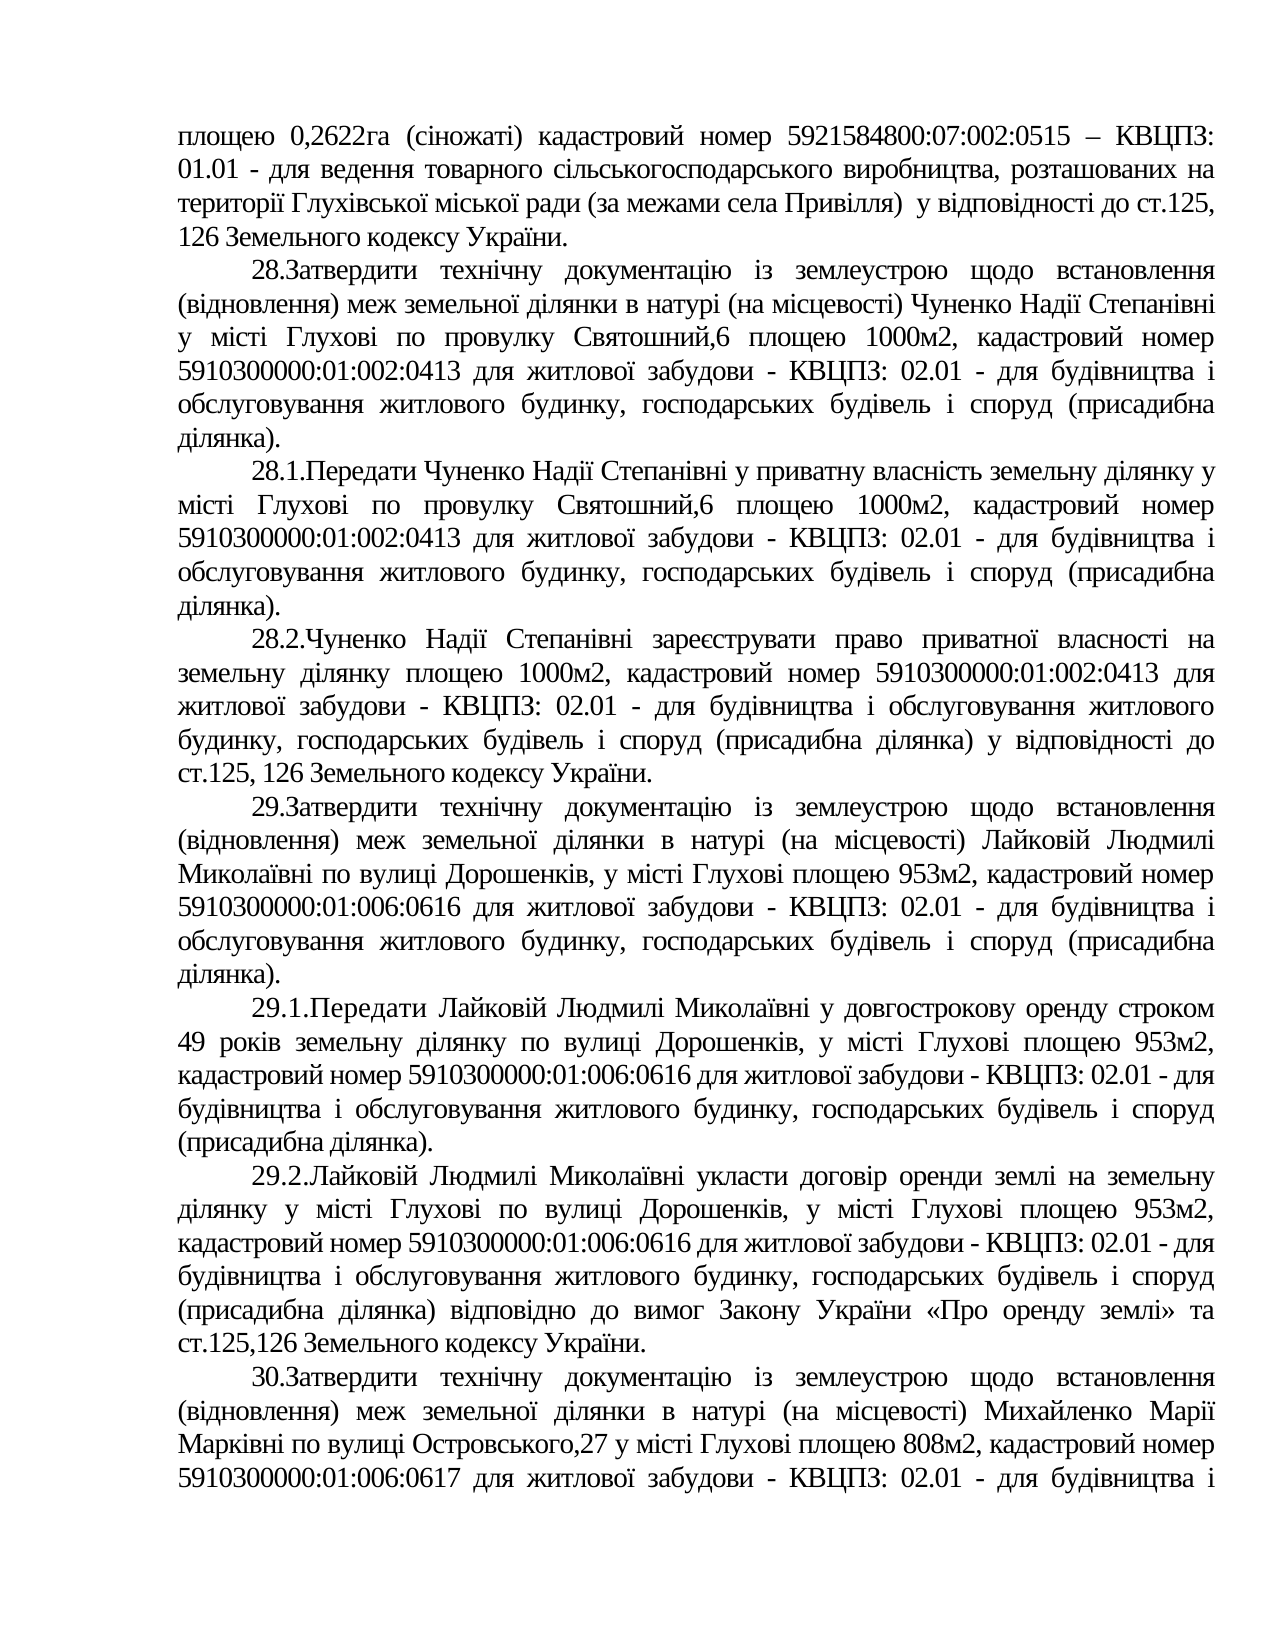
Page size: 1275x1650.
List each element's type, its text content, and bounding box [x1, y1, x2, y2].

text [177, 1359, 1216, 1493]
text 28.2.Чуненко Надії Степанівні зареєструвати право приватної власності на земельну ділянку площею 1000м2, кадастровий номер 5910300000:01:002:0413 для житлової забудови - КВЦПЗ: 02.01 - для будівництва і обслуговування житлового будинку, господарських будівель і споруд (присадибна ділянка) у відповідності до ст.125, 126 Земельного кодексу України. [177, 621, 1216, 789]
text 28.1.Передати Чуненко Надії Степанівні у приватну власність земельну ділянку у місті Глухові по провулку Святошний,6 площею 1000м2, кадастровий номер 5910300000:01:002:0413 для житлової забудови - КВЦПЗ: 02.01 - для будівництва і обслуговування житлового будинку, господарських будівель і споруд (присадибна ділянка). [177, 453, 1216, 621]
text 29.2.Лайковій Людмилі Миколаївні укласти договір оренди землі на земельну ділянку у місті Глухові по вулиці Дорошенків, у місті Глухові площею 953м2, кадастровий номер 5910300000:01:006:0616 для житлової забудови - КВЦПЗ: 02.01 - для будівництва і обслуговування житлового будинку, господарських будівель і споруд (присадибна ділянка) відповідно до вимог Закону України «Про оренду землі» та ст.125,126 Земельного кодексу України. [177, 1158, 1216, 1359]
text 29.Затвердити технічну документацію із землеустрою щодо встановлення (відновлення) меж земельної ділянки в натурі (на місцевості) Лайковій Людмилі Миколаївні по вулиці Дорошенків, у місті Глухові площею 953м2, кадастровий номер 5910300000:01:006:0616 для житлової забудови - КВЦПЗ: 02.01 - для будівництва і обслуговування житлового будинку, господарських будівель і споруд (присадибна ділянка). [177, 789, 1216, 990]
text 28.Затвердити технічну документацію із землеустрою щодо встановлення (відновлення) меж земельної ділянки в натурі (на місцевості) Чуненко Надії Степанівні у місті Глухові по провулку Святошний,6 площею 1000м2, кадастровий номер 5910300000:01:002:0413 для житлової забудови - КВЦПЗ: 02.01 - для будівництва і обслуговування житлового будинку, господарських будівель і споруд (присадибна ділянка). [177, 252, 1216, 453]
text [177, 118, 1216, 252]
text 29.1.Передати Лайковій Людмилі Миколаївні у довгострокову оренду строком 49 років земельну ділянку по вулиці Дорошенків, у місті Глухові площею 953м2, кадастровий номер 5910300000:01:006:0616 для житлової забудови - КВЦПЗ: 02.01 - для будівництва і обслуговування житлового будинку, господарських будівель і споруд (присадибна ділянка). [177, 990, 1216, 1158]
